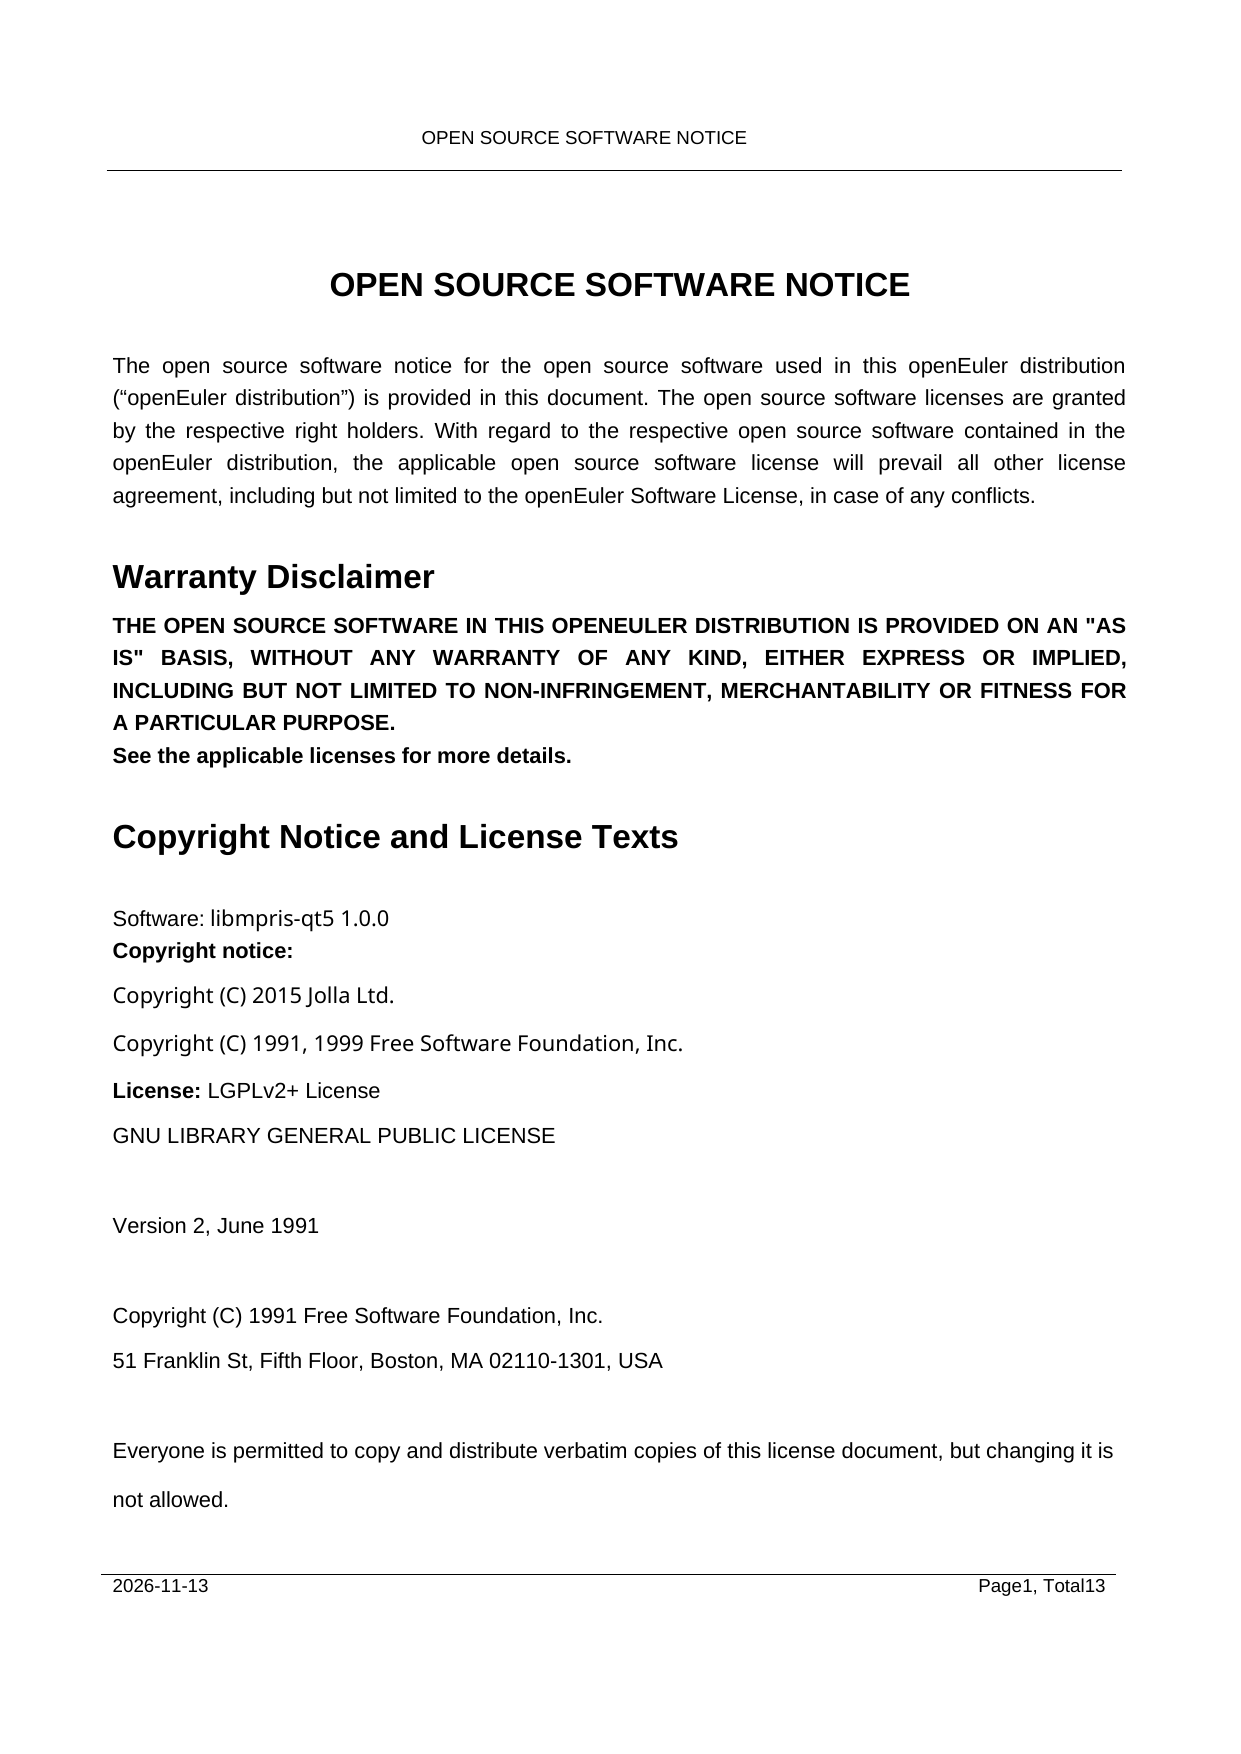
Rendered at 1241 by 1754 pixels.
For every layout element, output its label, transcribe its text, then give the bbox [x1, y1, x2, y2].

text Copyright notice: [112, 934, 1128, 966]
text Copyright Notice and License Texts [112, 804, 1128, 869]
text OPEN SOURCE SOFTWARE NOTICE [112, 251, 1128, 316]
text License: LGPLv2+ License [112, 1074, 1128, 1106]
text Copyright (C) 1991, 1999 Free Software Foundation, Inc. [112, 1026, 1128, 1059]
text Warranty Disclaimer [112, 544, 1128, 609]
text The open source software notice for the open source software used in this openEuler distribution (“openEuler distribution”) is provided in this document. The open source software licenses are granted by the respective right holders. With regard to the respective open source software contained in the openEuler distribution, the applicable open source software license will prevail all other license agreement, including but not limited to the openEuler Software License, in case of any conflicts. [112, 349, 1128, 511]
text GNU LIBRARY GENERAL PUBLIC LICENSE [112, 1119, 1128, 1151]
text Copyright (C) 1991 Free Software Foundation, Inc. [112, 1299, 1128, 1332]
text THE OPEN SOURCE SOFTWARE IN THIS OPENEULER DISTRIBUTION IS PROVIDED ON AN "AS IS" BASIS, WITHOUT ANY WARRANTY OF ANY KIND, EITHER EXPRESS OR IMPLIED, INCLUDING BUT NOT LIMITED TO NON-INFRINGEMENT, MERCHANTABILITY OR FITNESS FOR A PARTICULAR PURPOSE. See the applicable licenses for more details. [112, 609, 1128, 771]
text Software: libmpris-qt5 1.0.0 [112, 901, 1128, 934]
text Version 2, June 1991 [112, 1209, 1128, 1242]
text 51 Franklin St, Fifth Floor, Boston, MA 02110-1301, USA [112, 1344, 1128, 1377]
text Everyone is permitted to copy and distribute verbatim copies of this license document, but changing it is not allowed. [112, 1435, 1128, 1516]
text Copyright (C) 2015 Jolla Ltd. [112, 979, 1128, 1012]
